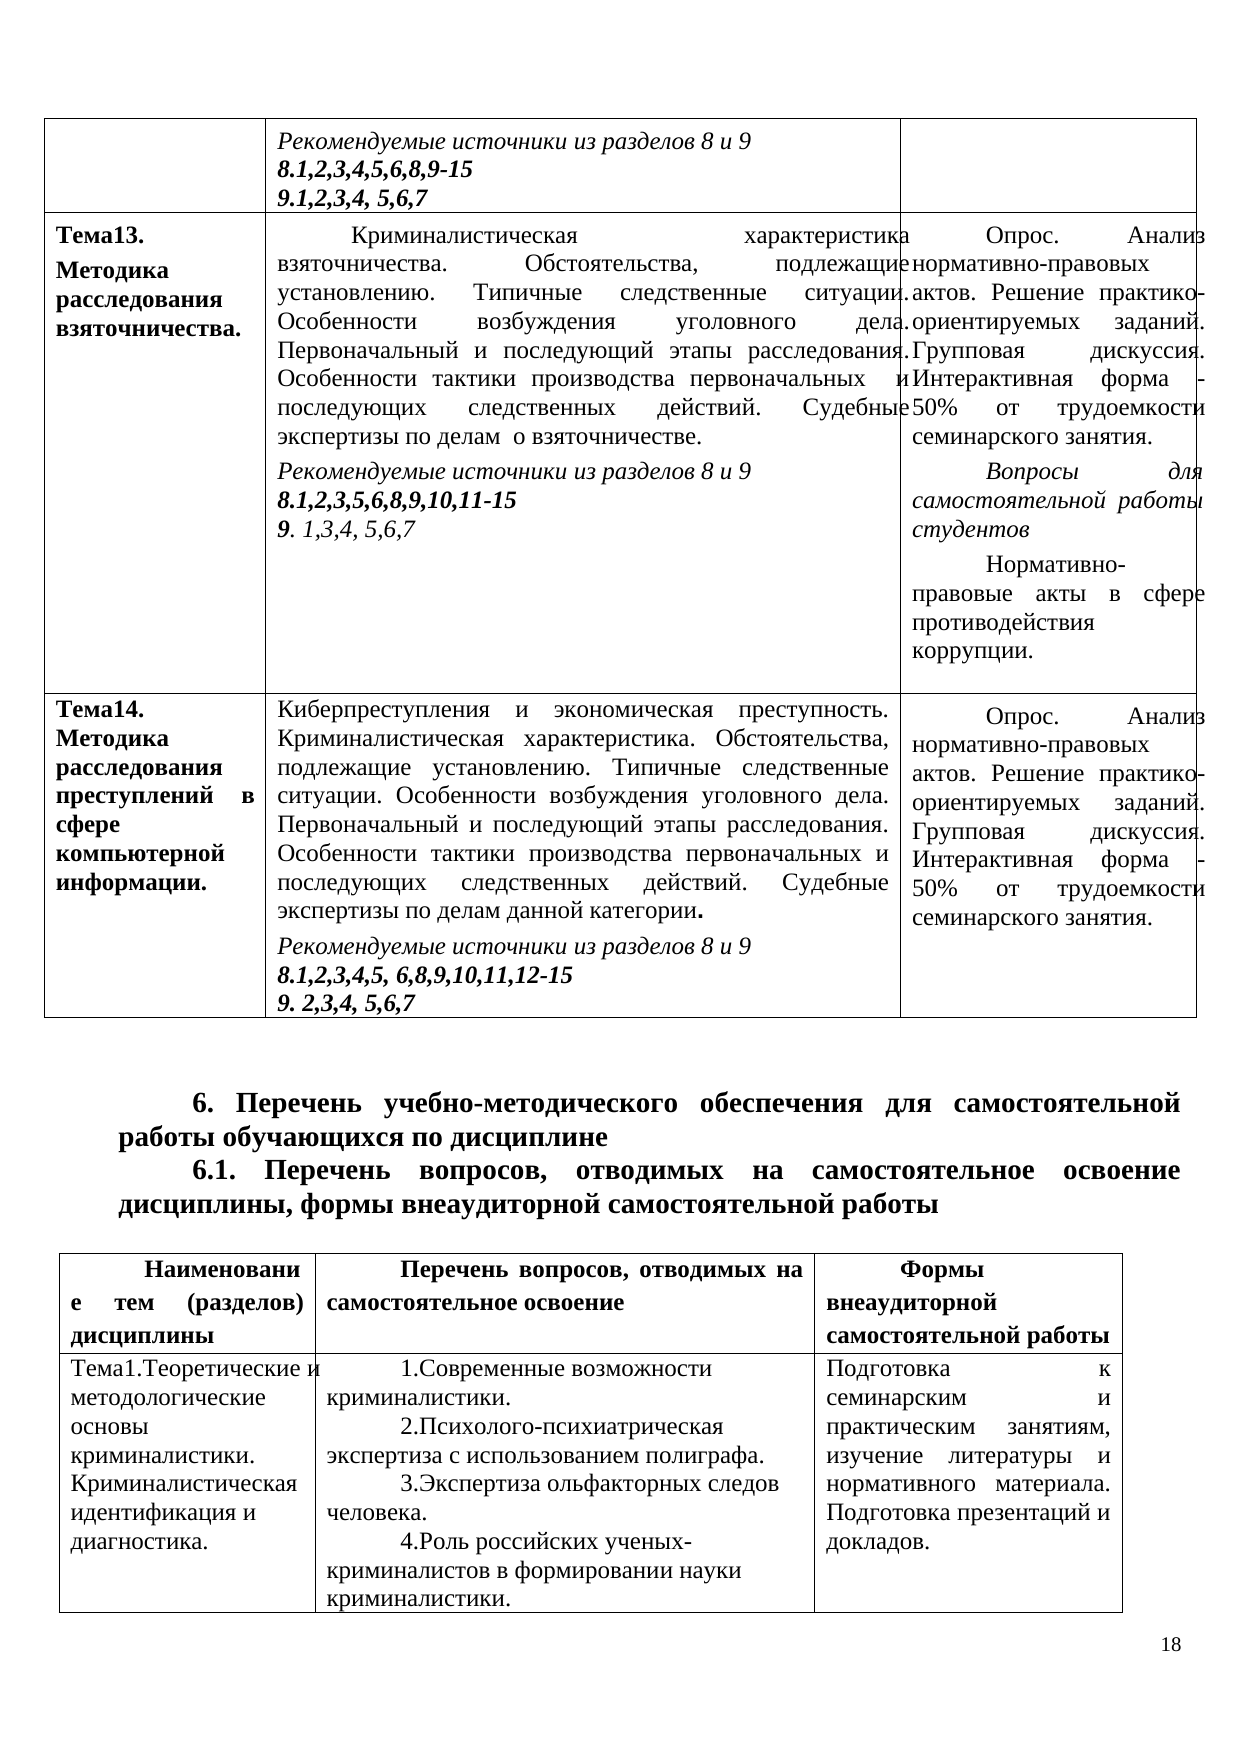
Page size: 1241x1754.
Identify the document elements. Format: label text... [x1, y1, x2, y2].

table_cell Киберпреступления и экономическая преступность. Криминалистическая характеристика. Обстоятельства, подлежащие установлению. Типичные следственные ситуации. Особенности возбуждения уголовного дела. Первоначальный и последующий этапы расследования. Особенности тактики производства первоначальных и последующих следственных действий. Судебные экспертизы по делам данной категории. Рекомендуемые источники из разделов 8 и 9 8.1,2,3,4,5, 6,8,9,10,11,12-15 9. 2,3,4, 5,6,7 [266, 694, 900, 1017]
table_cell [45, 119, 265, 212]
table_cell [316, 1354, 814, 1612]
table_header Формы внеаудиторной самостоятельной работы [815, 1254, 1122, 1352]
table_cell Тема13. Методика расследования взяточничества. [45, 213, 265, 693]
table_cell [60, 1354, 315, 1612]
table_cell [266, 119, 900, 212]
text 6. Перечень учебно-методического обеспечения для самостоятельной работы обучающихся по дисциплине [118, 1085, 1181, 1152]
text 6.1. Перечень вопросов, отводимых на самостоятельное освоение дисциплины, формы внеаудиторной самостоятельной работы [118, 1152, 1181, 1219]
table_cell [901, 119, 1196, 212]
table_header Перечень вопросов, отводимых на самостоятельное освоение [316, 1254, 814, 1352]
table_cell Опрос. Анализ нормативно-правовых актов. Решение практико-ориентируемых заданий. Групповая дискуссия. Интерактивная форма - 50% от трудоемкости семинарского занятия. Вопросы для самостоятельной работы студентов Нормативно-правовые акты в сфере противодействия коррупции. [901, 213, 1196, 693]
table_cell Тема14. Методика расследования преступлений в сфере компьютерной информации. [45, 694, 265, 1017]
table_header Наименование тем (разделов) дисциплины [60, 1254, 315, 1352]
table_cell Криминалистическая характеристика взяточничества. Обстоятельства, подлежащие установлению. Типичные следственные ситуации. Особенности возбуждения уголовного дела. Первоначальный и последующий этапы расследования. Особенности тактики производства первоначальных и последующих следственных действий. Судебные экспертизы по делам о взяточничестве. Рекомендуемые источники из разделов 8 и 9 8.1,2,3,5,6,8,9,10,11-15 9. 1,3,4, 5,6,7 [266, 213, 900, 693]
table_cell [815, 1354, 1122, 1612]
